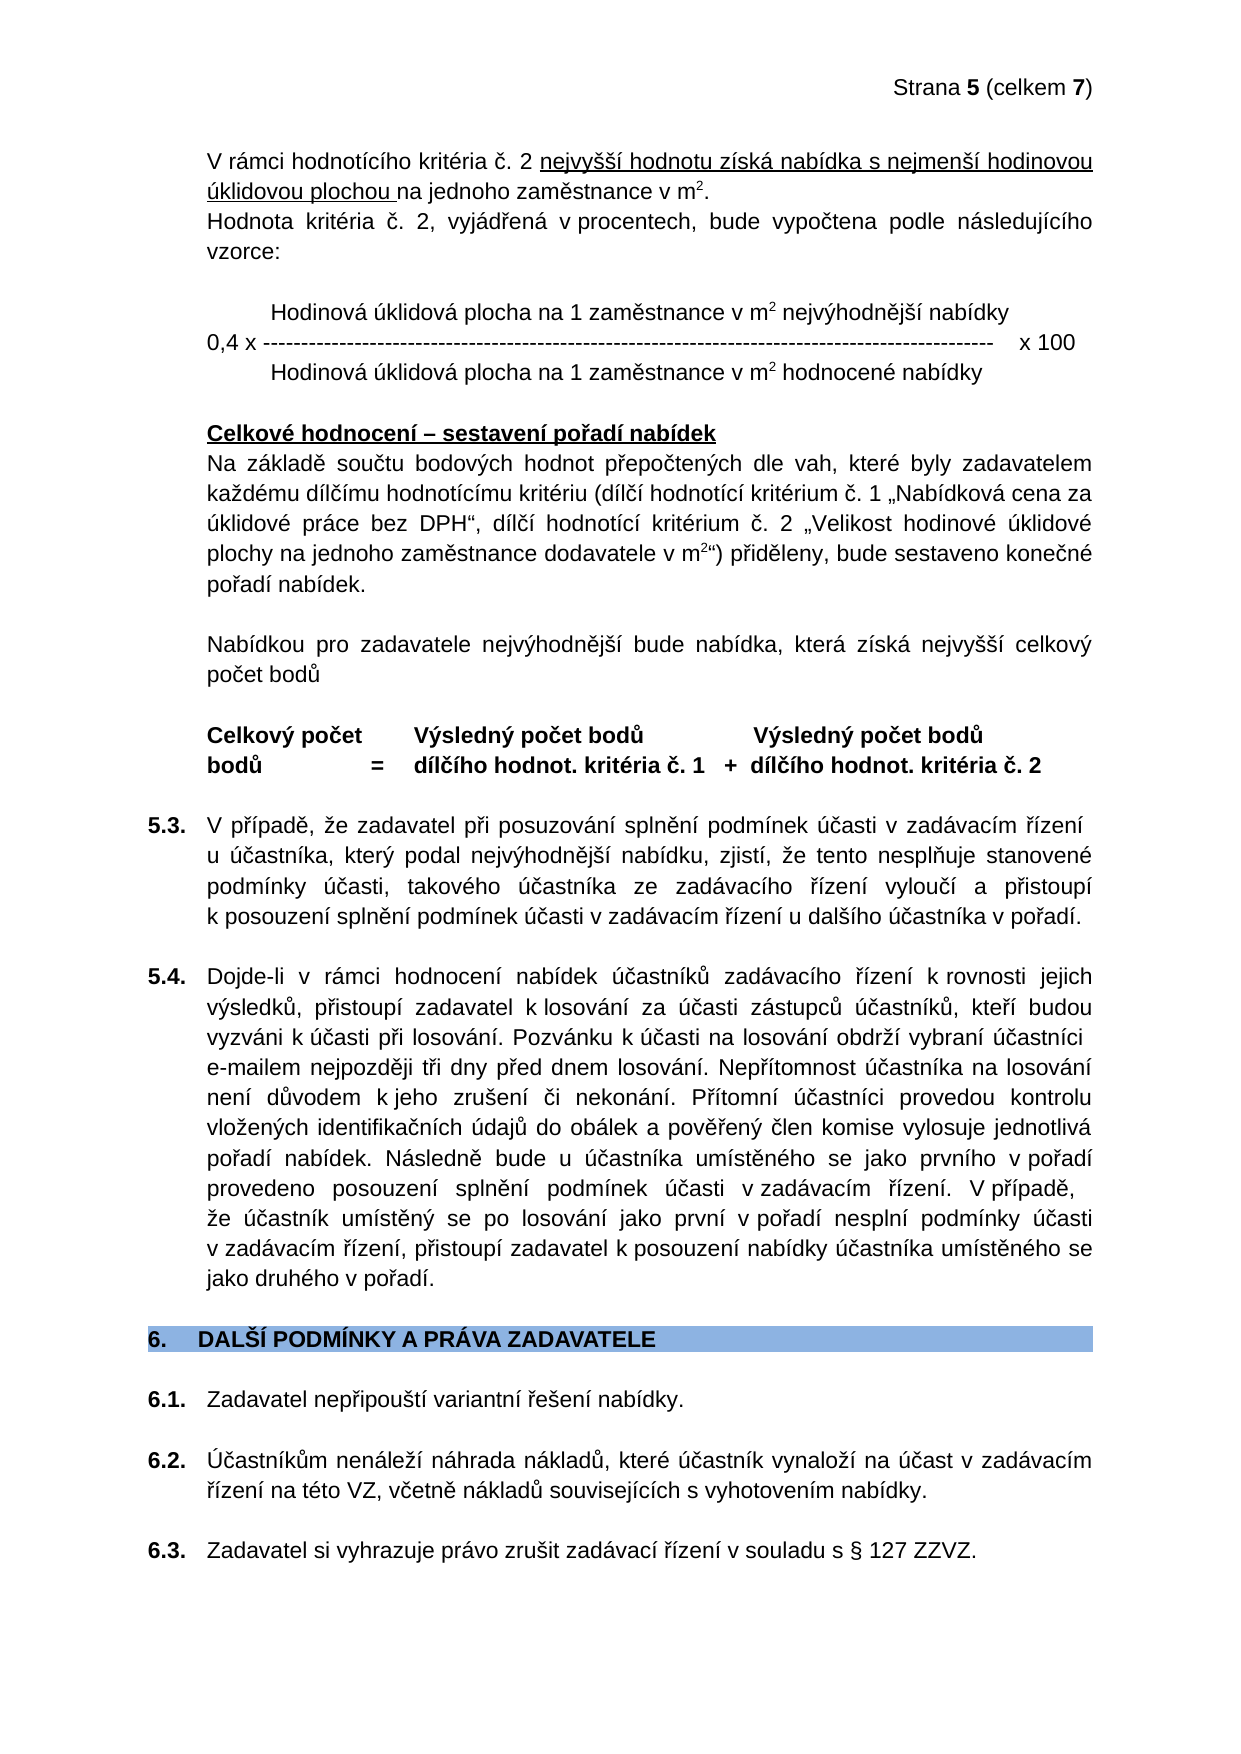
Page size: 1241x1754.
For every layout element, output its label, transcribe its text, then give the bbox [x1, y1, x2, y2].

text 5.4. Dojde-li v rámci hodnocení nabídek účastníků zadávacího řízení k rovnosti jejich výsledků, přistoupí zadavatel k losování za účasti zástupců účastníků, kteří budou vyzváni k účasti při losování. Pozvánku k účasti na losování obdrží vybraní účastníci e-mailem nejpozději tři dny před dnem losování. Nepřítomnost účastníka na losování není důvodem k jeho zrušení či nekonání. Přítomní účastníci provedou kontrolu vložených identifikačních údajů do obálek a pověřený člen komise vylosuje jednotlivá pořadí nabídek. Následně bude u účastníka umístěného se jako prvního v pořadí provedeno posouzení splnění podmínek účasti v zadávacím řízení. V případě, že účastník umístěný se po losování jako první v pořadí nesplní podmínky účasti v zadávacím řízení, přistoupí zadavatel k posouzení nabídky účastníka umístěného se jako druhého v pořadí. [148, 963, 1093, 1292]
text Hodinová úklidová plocha na 1 zaměstnance v m2 nejvýhodnější nabídky [207, 299, 1093, 325]
list Zadavatel si vyhrazuje právo zrušit zadávací řízení v souladu s § 127 ZZVZ. [148, 1537, 1093, 1563]
text Na základě součtu bodových hodnot přepočtených dle vah, které byly zadavatelem každému dílčímu hodnotícímu kritériu (dílčí hodnotící kritérium č. 1 „Nabídková cena za úklidové práce bez DPH“, dílčí hodnotící kritérium č. 2 „Velikost hodinové úklidové plochy na jednoho zaměstnance dodavatele v m2“) přiděleny, bude sestaveno konečné pořadí nabídek. [207, 450, 1093, 597]
text bodů = dílčího hodnot. kritéria č. 1 + dílčího hodnot. kritéria č. 2 [207, 752, 1093, 778]
text Hodnota kritéria č. 2, vyjádřená v procentech, bude vypočtena podle následujícího vzorce: [207, 208, 1093, 264]
text Nabídkou pro zadavatele nejvýhodnější bude nabídka, která získá nejvyšší celkový počet bodů [207, 631, 1093, 687]
text Celkový počet Výsledný počet bodů Výsledný počet bodů [207, 722, 1093, 748]
list Účastníkům nenáleží náhrada nákladů, které účastník vynaloží na účast v zadávacím řízení na této VZ, včetně nákladů souvisejících s vyhotovením nabídky. [148, 1447, 1093, 1503]
subtitle DALŠÍ PODMÍNKY A PRÁVA ZADAVATELE [148, 1326, 1093, 1352]
text 5.3. V případě, že zadavatel při posuzování splnění podmínek účasti v zadávacím řízení u účastníka, který podal nejvýhodnější nabídku, zjistí, že tento nesplňuje stanovené podmínky účasti, takového účastníka ze zadávacího řízení vyloučí a přistoupí k posouzení splnění podmínek účasti v zadávacím řízení u dalšího účastníka v pořadí. [148, 812, 1093, 929]
list Zadavatel nepřipouští variantní řešení nabídky. [148, 1386, 1093, 1412]
text V rámci hodnotícího kritéria č. 2 nejvyšší hodnotu získá nabídka s nejmenší hodinovou úklidovou plochou na jednoho zaměstnance v m2. [207, 148, 1093, 204]
text Hodinová úklidová plocha na 1 zaměstnance v m2 hodnocené nabídky [207, 359, 1093, 385]
text 0,4 x ------------------------------------------------------------------------------------------------ x 100 [207, 329, 1093, 355]
text Celkové hodnocení – sestavení pořadí nabídek [207, 419, 1093, 446]
